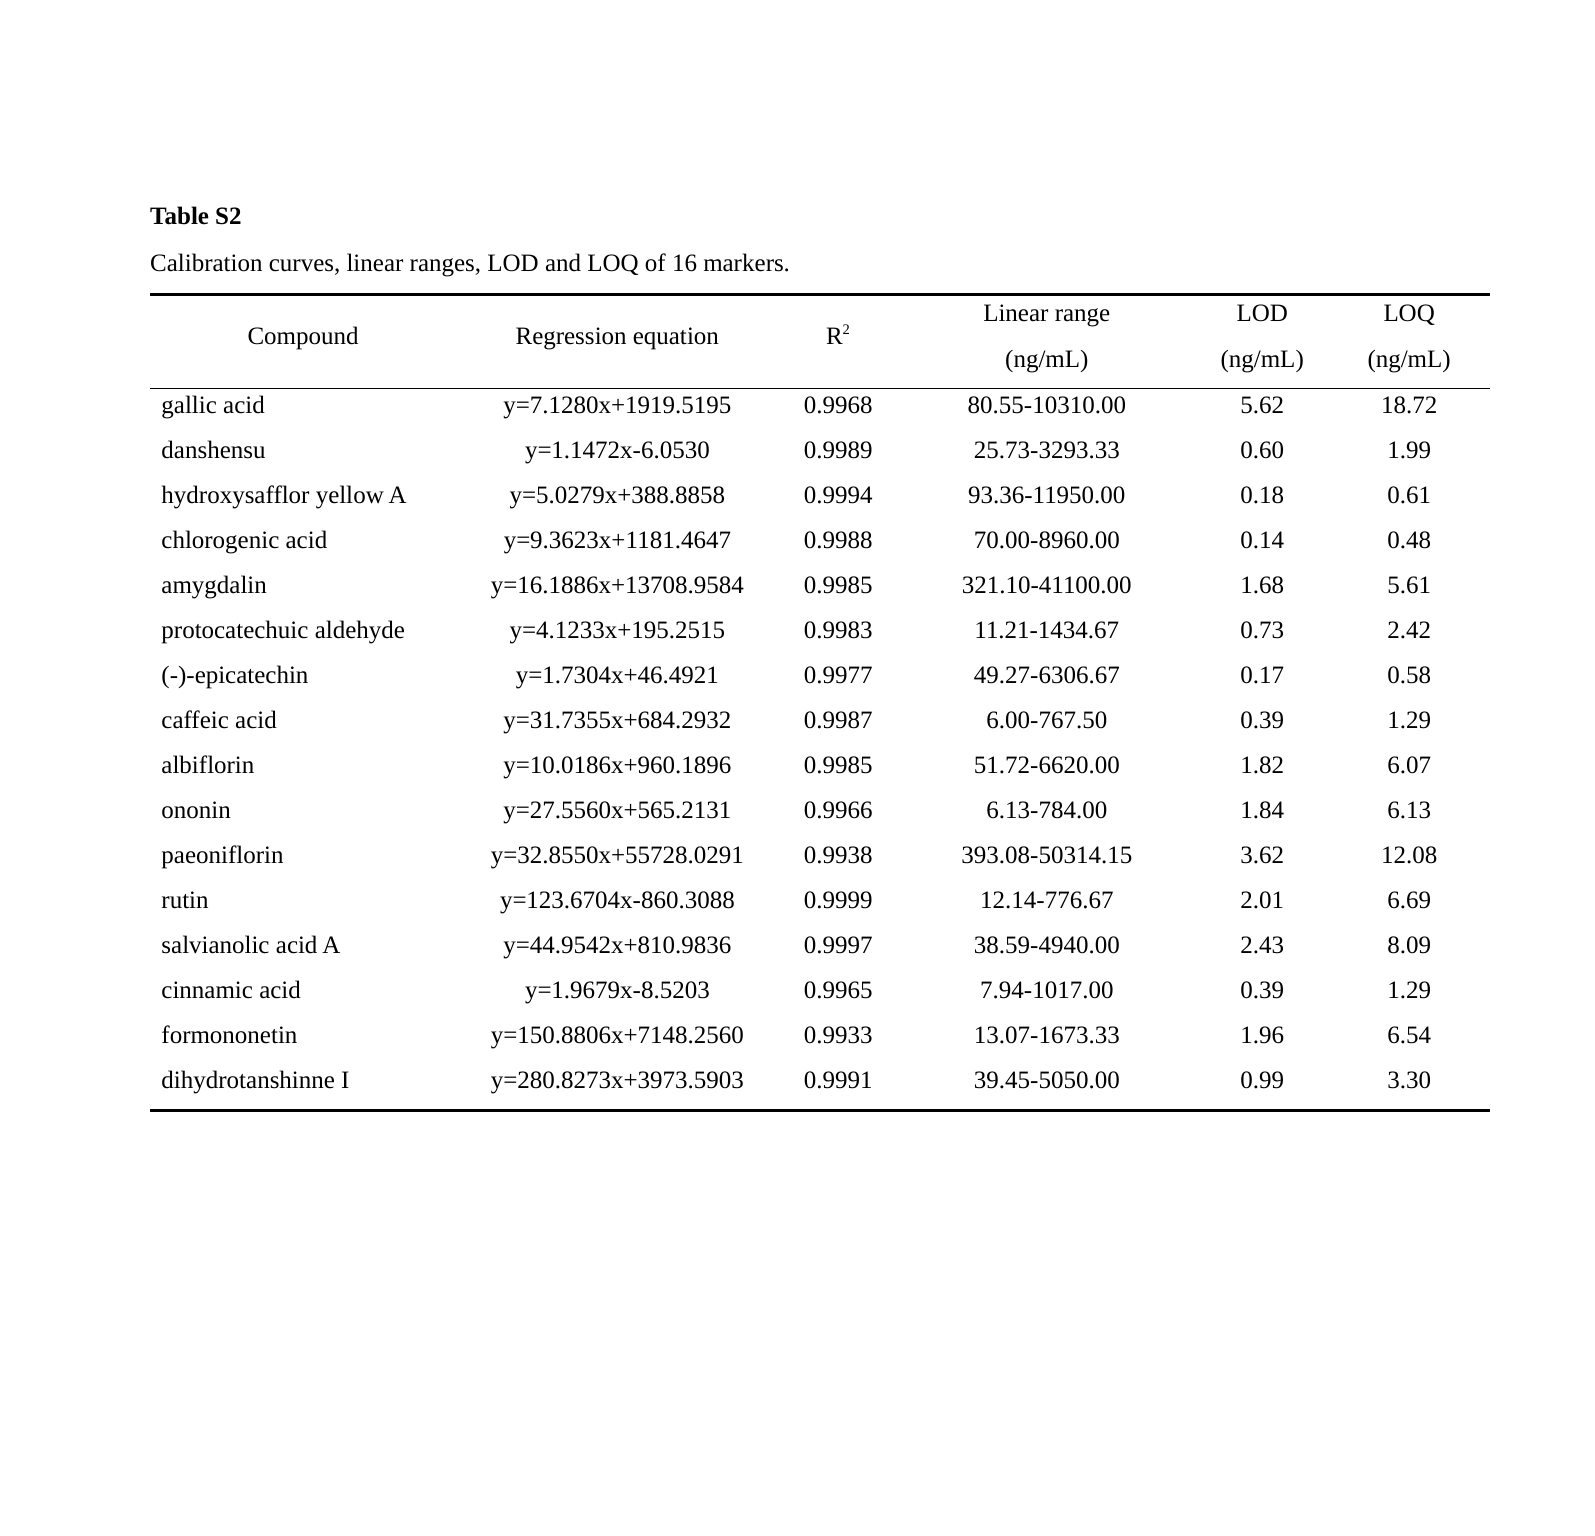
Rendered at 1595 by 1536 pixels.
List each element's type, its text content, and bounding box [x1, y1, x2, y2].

table_cell 0.9938 [779, 839, 897, 884]
table_cell 0.61 [1328, 479, 1490, 524]
table_cell 393.08-50314.15 [897, 839, 1196, 884]
table_cell ononin [150, 794, 456, 839]
table_cell salvianolic acid A [150, 929, 456, 974]
table_header Linear range (ng/mL) [897, 296, 1196, 388]
table_cell y=280.8273x+3973.5903 [456, 1064, 779, 1109]
table_cell 0.73 [1196, 614, 1328, 659]
table_cell y=5.0279x+388.8858 [456, 479, 779, 524]
table_cell protocatechuic aldehyde [150, 614, 456, 659]
table_cell 80.55-10310.00 [897, 389, 1196, 434]
table_cell 3.62 [1196, 839, 1328, 884]
table_cell 51.72-6620.00 [897, 749, 1196, 794]
table_cell 0.9983 [779, 614, 897, 659]
table_cell 12.08 [1328, 839, 1490, 884]
table_cell 93.36-11950.00 [897, 479, 1196, 524]
table_cell 0.9966 [779, 794, 897, 839]
table_cell 2.42 [1328, 614, 1490, 659]
table_cell y=1.7304x+46.4921 [456, 659, 779, 704]
table_cell 0.39 [1196, 974, 1328, 1019]
table_cell cinnamic acid [150, 974, 456, 1019]
table_cell 6.07 [1328, 749, 1490, 794]
table_cell 321.10-41100.00 [897, 569, 1196, 614]
table_cell amygdalin [150, 569, 456, 614]
table_cell gallic acid [150, 389, 456, 434]
table_cell 0.58 [1328, 659, 1490, 704]
table_cell y=9.3623x+1181.4647 [456, 524, 779, 569]
table_cell danshensu [150, 434, 456, 479]
table_cell 0.9989 [779, 434, 897, 479]
table_cell y=16.1886x+13708.9584 [456, 569, 779, 614]
table_cell 0.9988 [779, 524, 897, 569]
table_cell 2.01 [1196, 884, 1328, 929]
table_cell 0.9968 [779, 389, 897, 434]
table_cell 6.13-784.00 [897, 794, 1196, 839]
table_cell 5.62 [1196, 389, 1328, 434]
table_cell 3.30 [1328, 1064, 1490, 1109]
table_cell 6.69 [1328, 884, 1490, 929]
table_cell 1.82 [1196, 749, 1328, 794]
table_cell 11.21-1434.67 [897, 614, 1196, 659]
table_cell y=7.1280x+1919.5195 [456, 389, 779, 434]
table_cell 6.54 [1328, 1019, 1490, 1064]
table_cell y=44.9542x+810.9836 [456, 929, 779, 974]
table_cell (-)-epicatechin [150, 659, 456, 704]
table_header LOD (ng/mL) [1196, 296, 1328, 388]
table_cell 6.00-767.50 [897, 704, 1196, 749]
table_cell 0.18 [1196, 479, 1328, 524]
table_cell y=32.8550x+55728.0291 [456, 839, 779, 884]
table_cell 0.9994 [779, 479, 897, 524]
table_cell 39.45-5050.00 [897, 1064, 1196, 1109]
text Calibration curves, linear ranges, LOD and LOQ of 16 markers. [150, 246, 1444, 278]
table_cell formononetin [150, 1019, 456, 1064]
table_cell 0.9991 [779, 1064, 897, 1109]
table_cell 0.9965 [779, 974, 897, 1019]
table_cell 0.48 [1328, 524, 1490, 569]
table_cell 0.9999 [779, 884, 897, 929]
table_cell 0.9933 [779, 1019, 897, 1064]
table_cell 2.43 [1196, 929, 1328, 974]
table_cell y=10.0186x+960.1896 [456, 749, 779, 794]
table_cell y=123.6704x-860.3088 [456, 884, 779, 929]
table_cell 1.68 [1196, 569, 1328, 614]
table_cell 7.94-1017.00 [897, 974, 1196, 1019]
table_cell 0.9987 [779, 704, 897, 749]
table_cell y=150.8806x+7148.2560 [456, 1019, 779, 1064]
table_cell 13.07-1673.33 [897, 1019, 1196, 1064]
table_cell 6.13 [1328, 794, 1490, 839]
table_header Compound [150, 296, 456, 388]
table_cell 0.9977 [779, 659, 897, 704]
table_cell 0.99 [1196, 1064, 1328, 1109]
table_header LOQ (ng/mL) [1328, 296, 1490, 388]
table_cell 25.73-3293.33 [897, 434, 1196, 479]
table_cell 0.9985 [779, 569, 897, 614]
table_cell 5.61 [1328, 569, 1490, 614]
table_cell 18.72 [1328, 389, 1490, 434]
table_cell 1.29 [1328, 704, 1490, 749]
table_cell 0.17 [1196, 659, 1328, 704]
table_cell y=1.1472x-6.0530 [456, 434, 779, 479]
table_cell 0.60 [1196, 434, 1328, 479]
table_cell 1.29 [1328, 974, 1490, 1019]
table_cell chlorogenic acid [150, 524, 456, 569]
table_cell paeoniflorin [150, 839, 456, 884]
table_cell 12.14-776.67 [897, 884, 1196, 929]
table_cell 49.27-6306.67 [897, 659, 1196, 704]
text Table S2 [150, 199, 1444, 231]
table_cell hydroxysafflor yellow A [150, 479, 456, 524]
table_cell 1.99 [1328, 434, 1490, 479]
table_cell albiflorin [150, 749, 456, 794]
table_cell 0.39 [1196, 704, 1328, 749]
table_cell rutin [150, 884, 456, 929]
table_header R2 [779, 296, 897, 388]
table_cell 0.9985 [779, 749, 897, 794]
table_cell 0.9997 [779, 929, 897, 974]
table_cell 38.59-4940.00 [897, 929, 1196, 974]
table_cell 0.14 [1196, 524, 1328, 569]
table_cell y=31.7355x+684.2932 [456, 704, 779, 749]
table_cell 1.84 [1196, 794, 1328, 839]
table_cell 70.00-8960.00 [897, 524, 1196, 569]
table_cell 8.09 [1328, 929, 1490, 974]
table_cell y=1.9679x-8.5203 [456, 974, 779, 1019]
table_header Regression equation [456, 296, 779, 388]
table_cell 1.96 [1196, 1019, 1328, 1064]
table_cell caffeic acid [150, 704, 456, 749]
table_cell y=27.5560x+565.2131 [456, 794, 779, 839]
table_cell dihydrotanshinne I [150, 1064, 456, 1109]
table_cell y=4.1233x+195.2515 [456, 614, 779, 659]
